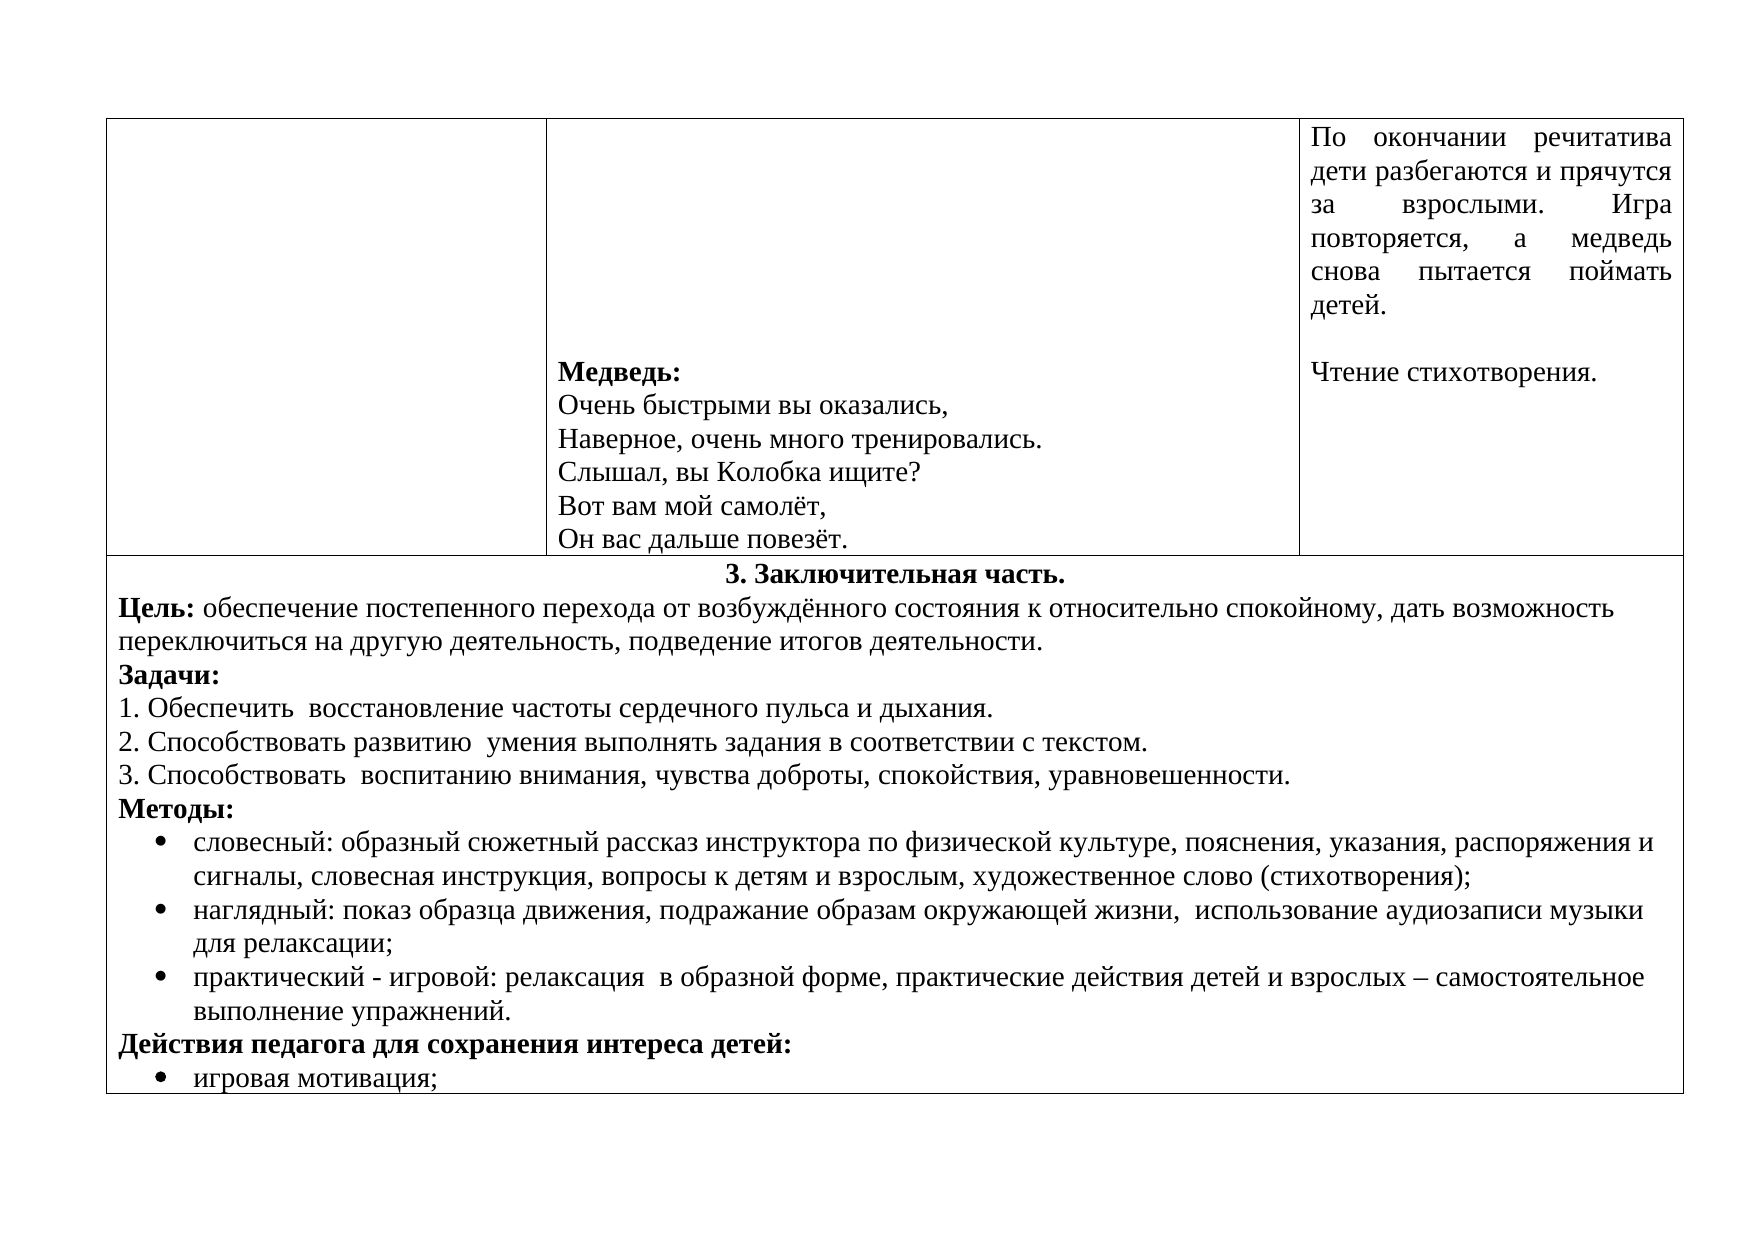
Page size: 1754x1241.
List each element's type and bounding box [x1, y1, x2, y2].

table_cell [107, 556, 1683, 1093]
table_cell [1300, 119, 1683, 555]
table_cell [547, 119, 1299, 555]
table_cell [107, 119, 546, 555]
